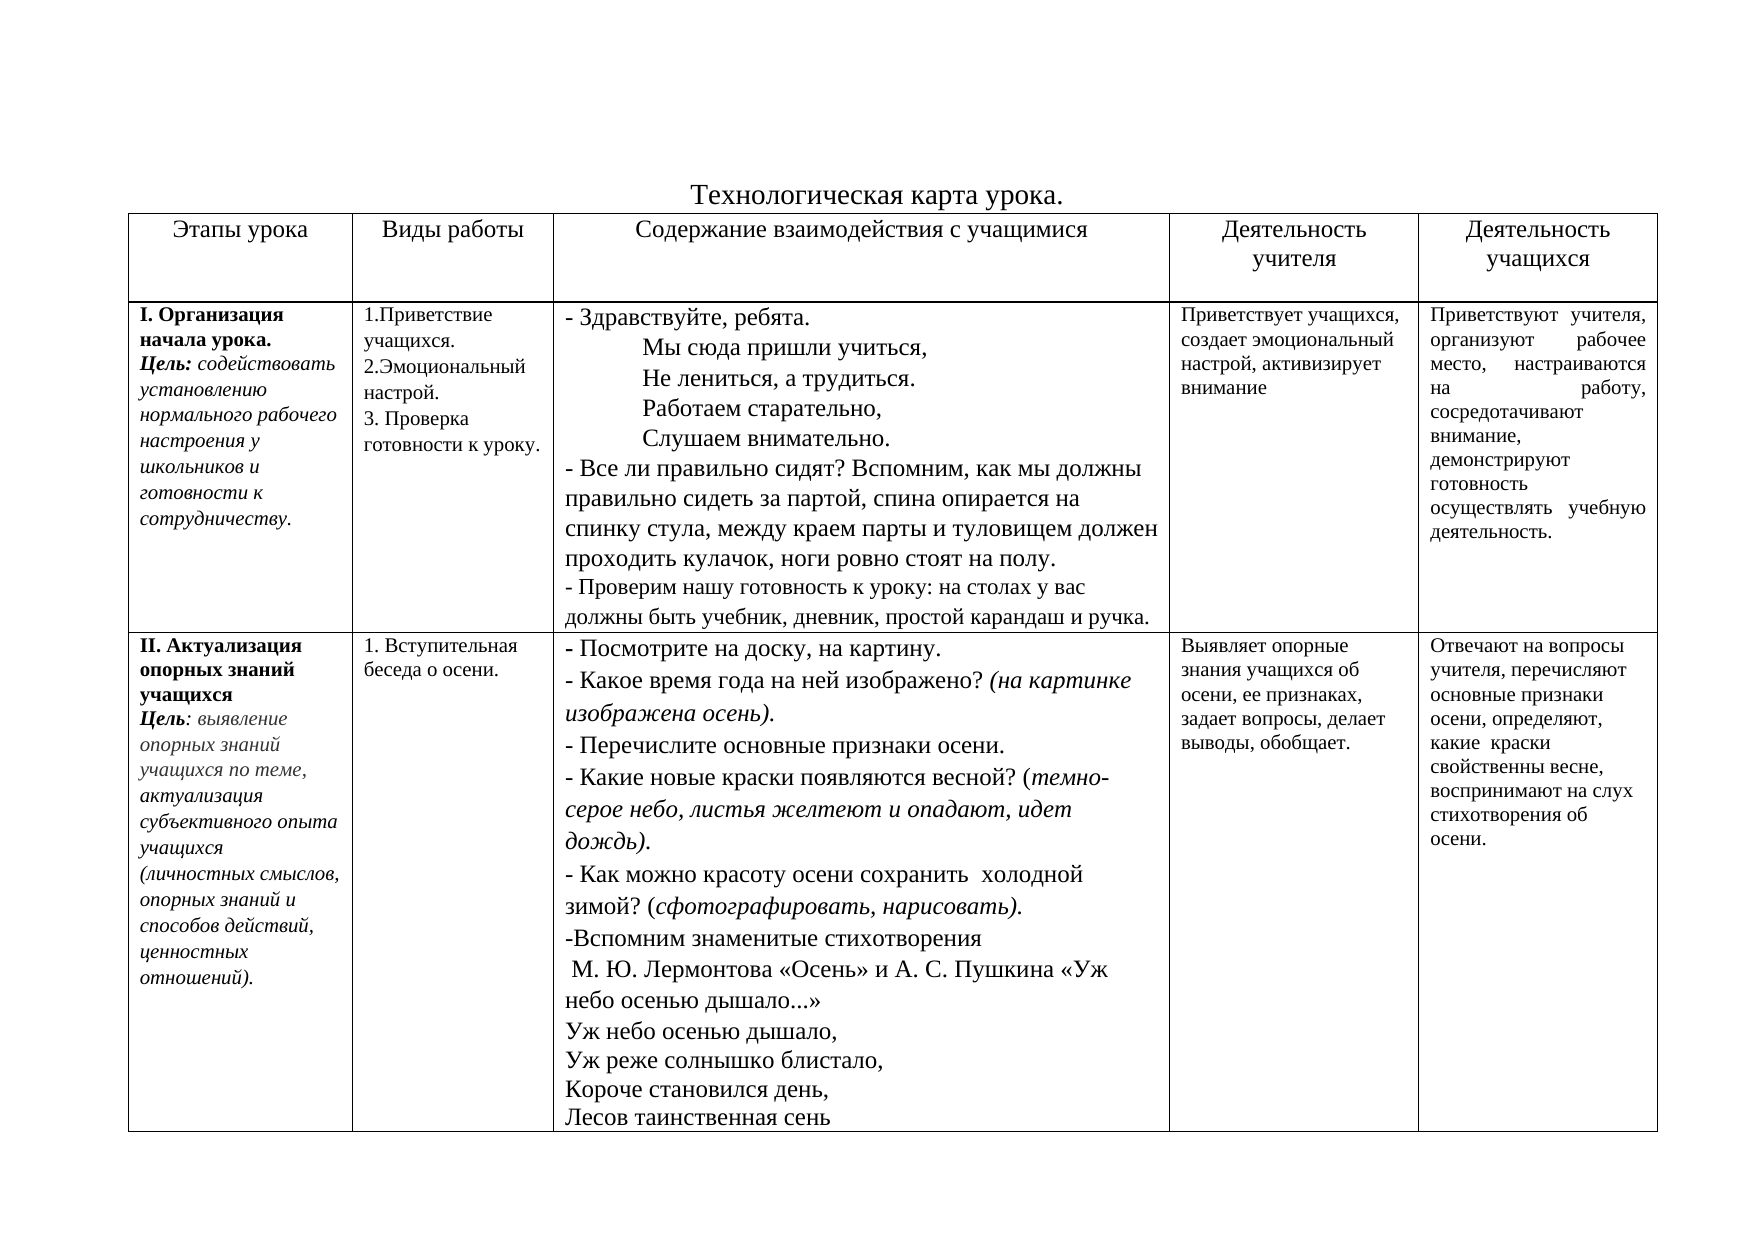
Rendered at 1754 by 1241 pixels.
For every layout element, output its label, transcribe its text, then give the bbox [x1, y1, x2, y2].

table_cell Приветствуют учителя, организуют рабочее место, настраиваются на работу, сосредотачивают внимание, демонстрируют готовность осуществлять учебную деятельность. [1419, 303, 1657, 632]
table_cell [554, 633, 1169, 1131]
table_cell I. Организация начала урока. Цель: содействовать установлению нормального рабочего настроения у школьников и готовности к сотрудничеству. [129, 303, 352, 632]
table_cell 1.Приветствие учащихся. 2.Эмоциональный настрой. 3. Проверка готовности к уроку. [353, 303, 553, 632]
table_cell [1419, 633, 1657, 1131]
table_cell - Здравствуйте, ребята. Мы сюда пришли учиться, Не лениться, а трудиться. Работаем старательно, Слушаем внимательно. - Все ли правильно сидят? Вспомним, как мы должны правильно сидеть за партой, спина опирается на спинку стула, между краем парты и туловищем должен проходить кулачок, ноги ровно стоят на полу. - Проверим нашу готовность к уроку: на столах у вас должны быть учебник, дневник, простой карандаш и ручка. [554, 303, 1169, 632]
table_cell Приветствует учащихся, создает эмоциональный настрой, активизирует внимание [1170, 303, 1418, 632]
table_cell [129, 633, 352, 1131]
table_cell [353, 633, 553, 1131]
table_header Этапы урока [129, 214, 352, 301]
text Технологическая карта урока. [118, 177, 1636, 211]
table_header Виды работы [353, 214, 553, 301]
table_header Деятельность учащихся [1419, 214, 1657, 301]
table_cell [1170, 633, 1418, 1131]
table_header Деятельность учителя [1170, 214, 1418, 301]
table_header Содержание взаимодействия с учащимися [554, 214, 1169, 301]
